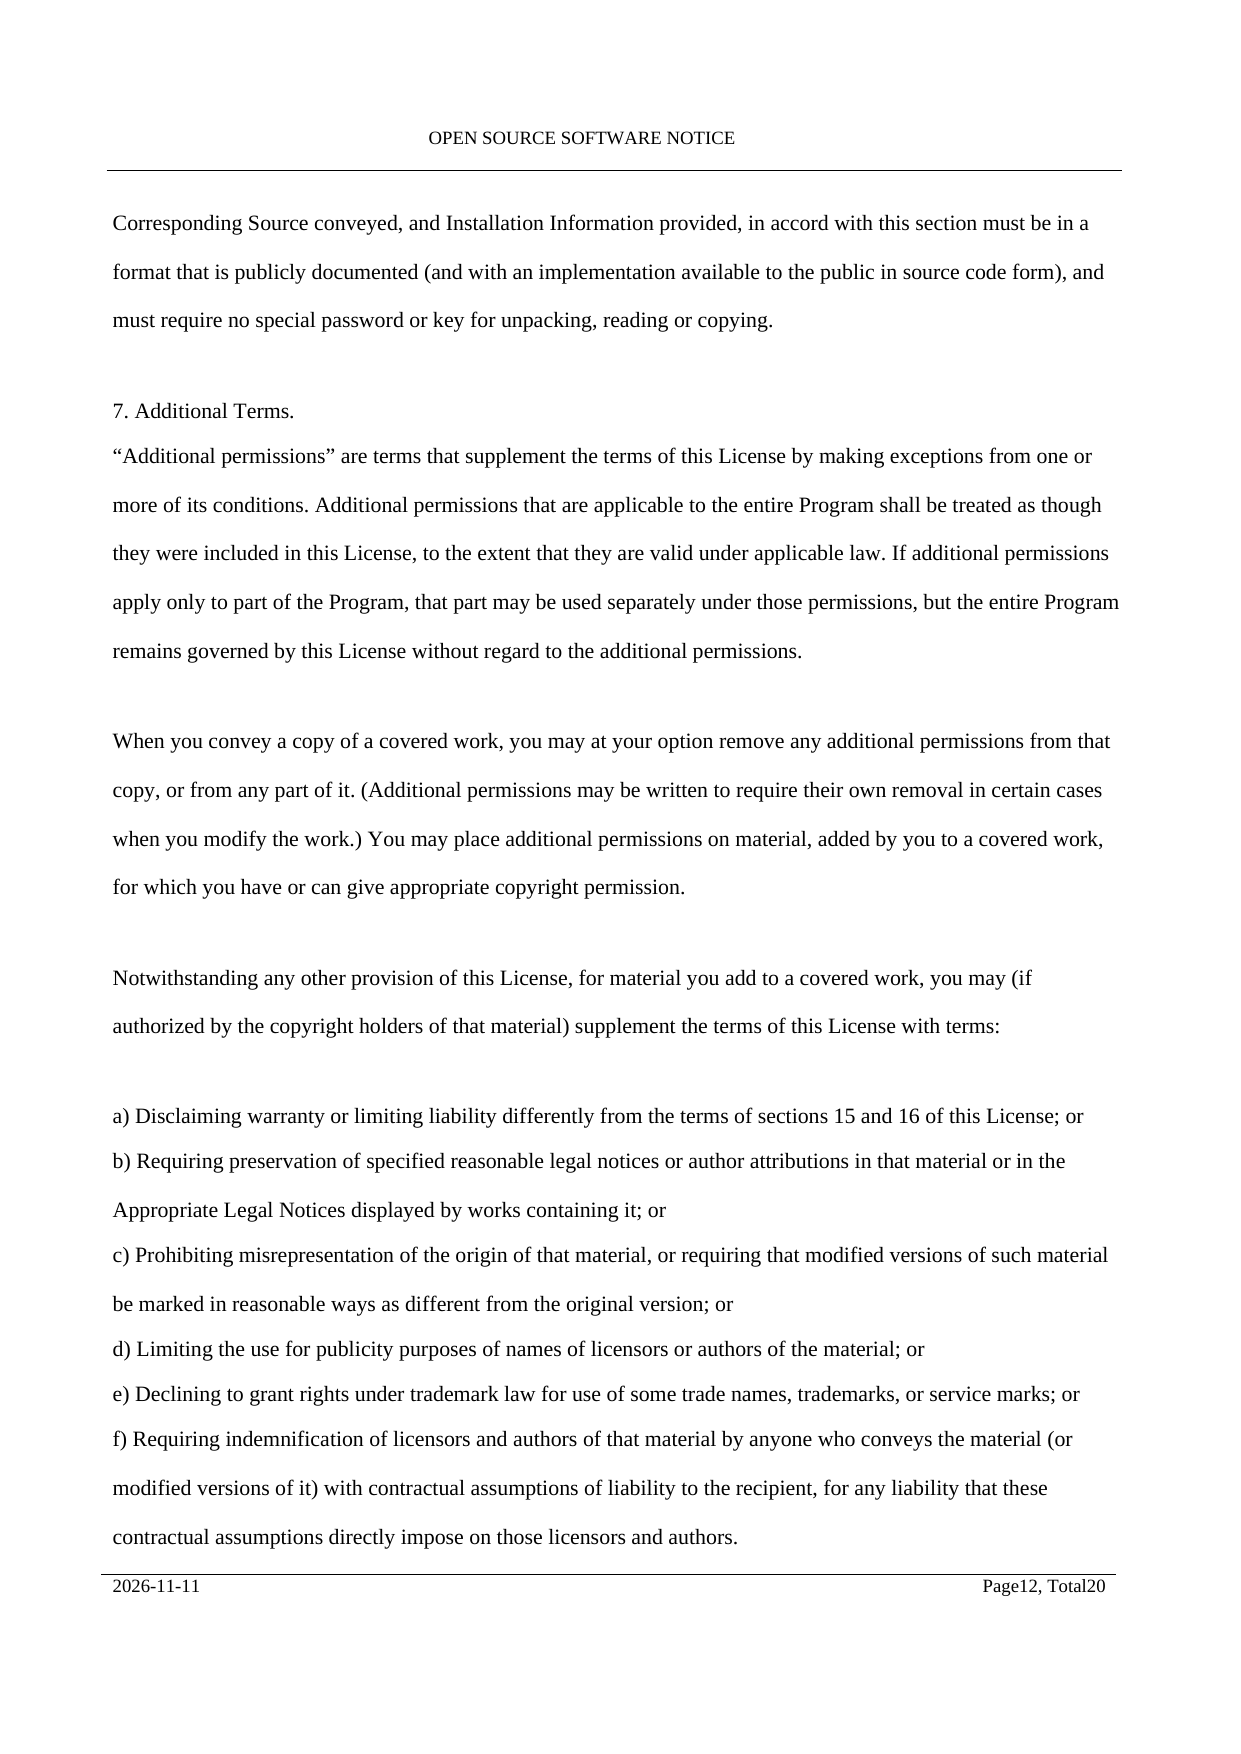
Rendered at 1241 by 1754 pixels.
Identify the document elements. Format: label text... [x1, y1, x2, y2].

text b) Requiring preservation of specified reasonable legal notices or author attributions in that material or in the Appropriate Legal Notices displayed by works containing it; or [112, 1145, 1128, 1226]
text Corresponding Source conveyed, and Installation Information provided, in accord with this section must be in a format that is publicly documented (and with an implementation available to the public in source code form), and must require no special password or key for unpacking, reading or copying. [112, 206, 1128, 336]
text e) Declining to grant rights under trademark law for use of some trade names, trademarks, or service marks; or [112, 1378, 1128, 1410]
text 7. Additional Terms. [112, 394, 1128, 427]
text f) Requiring indemnification of licensors and authors of that material by anyone who conveys the material (or modified versions of it) with contractual assumptions of liability to the recipient, for any liability that these contractual assumptions directly impose on those licensors and authors. [112, 1423, 1128, 1553]
text c) Prohibiting misrepresentation of the origin of that material, or requiring that modified versions of such material be marked in reasonable ways as different from the original version; or [112, 1239, 1128, 1320]
text a) Disclaiming warranty or limiting liability differently from the terms of sections 15 and 16 of this License; or [112, 1100, 1128, 1132]
text d) Limiting the use for publicity purposes of names of licensors or authors of the material; or [112, 1333, 1128, 1365]
text When you convey a copy of a covered work, you may at your option remove any additional permissions from that copy, or from any part of it. (Additional permissions may be written to require their own removal in certain cases when you modify the work.) You may place additional permissions on material, added by you to a covered work, for which you have or can give appropriate copyright permission. [112, 724, 1128, 903]
text “Additional permissions” are terms that supplement the terms of this License by making exceptions from one or more of its conditions. Additional permissions that are applicable to the entire Program shall be treated as though they were included in this License, to the extent that they are valid under applicable law. If additional permissions apply only to part of the Program, that part may be used separately under those permissions, but the entire Program remains governed by this License without regard to the additional permissions. [112, 439, 1128, 667]
text Notwithstanding any other provision of this License, for material you add to a covered work, you may (if authorized by the copyright holders of that material) supplement the terms of this License with terms: [112, 961, 1128, 1042]
